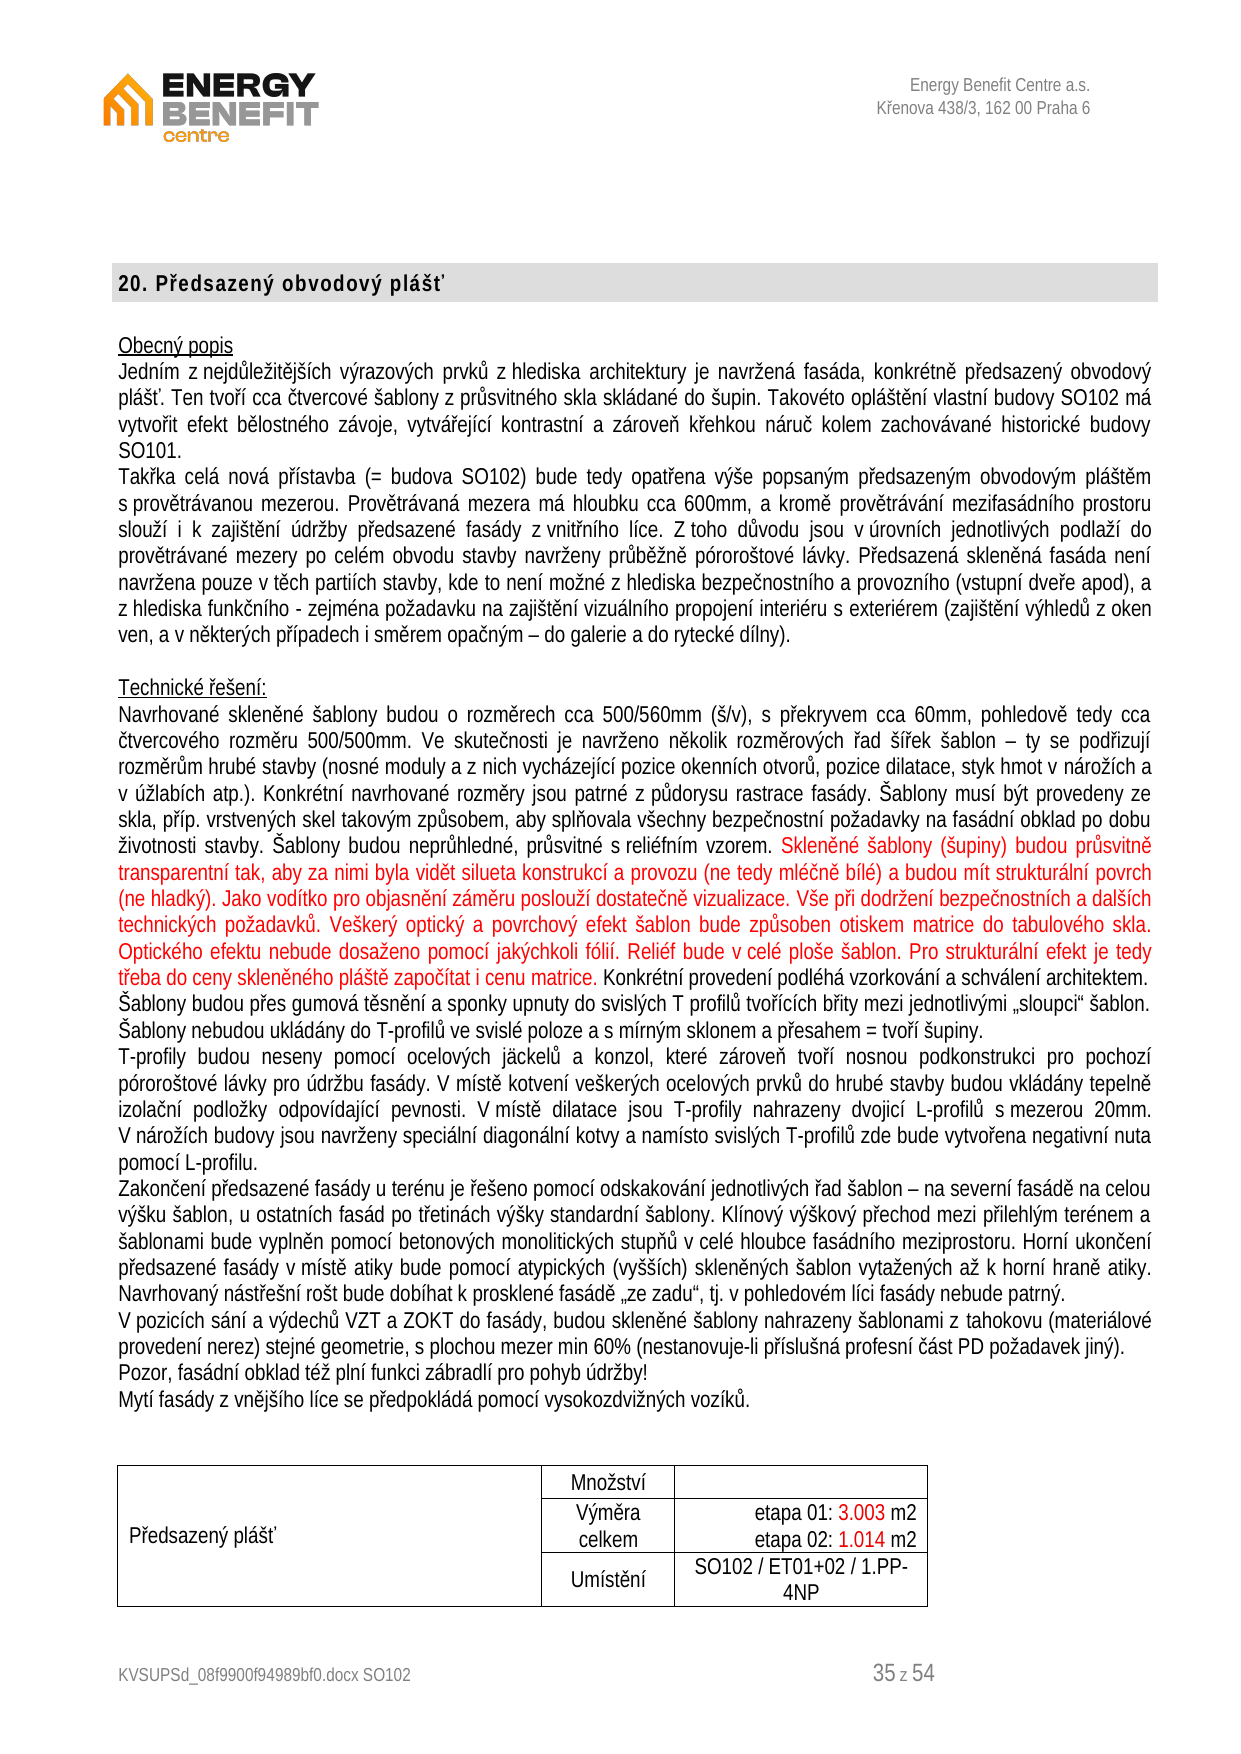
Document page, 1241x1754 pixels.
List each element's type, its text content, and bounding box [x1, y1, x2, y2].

picture [103, 73, 319, 142]
table_header Množství [542, 1466, 674, 1498]
table_cell etapa 01: 3.003 m2 etapa 02: 1.014 m2 [675, 1499, 927, 1552]
text Navrhované skleněné šablony budou o rozměrech cca 500/560mm (š/v), s překryvem cca 60mm, pohledově tedy cca čtvercového rozměru 500/500mm. Ve skutečnosti je navrženo několik rozměrových řad šířek šablon – ty se podřizují rozměrům hrubé stavby (nosné moduly a z nich vycházející pozice okenních otvorů, pozice dilatace, styk hmot v nárožích a v úžlabích atp.). Konkrétní navrhované rozměry jsou patrné z půdorysu rastrace fasády. Šablony musí být provedeny ze skla, příp. vrstvených skel takovým způsobem, aby splňovala všechny bezpečnostní požadavky na fasádní obklad po dobu životnosti stavby. Šablony budou neprůhledné, průsvitné s reliéfním vzorem. Skleněné šablony (šupiny) budou průsvitně transparentní tak, aby za nimi byla vidět silueta konstrukcí a provozu (ne tedy mléčně bílé) a budou mít strukturální povrch (ne hladký). Jako vodítko pro objasnění záměru poslouží dostatečně vizualizace. Vše při dodržení bezpečnostních a dalších technických požadavků. Veškerý optický a povrchový efekt šablon bude způsoben otiskem matrice do tabulového skla. Optického efektu nebude dosaženo pomocí jakýchkoli fólií. Reliéf bude v celé ploše šablon. Pro strukturální efekt je tedy třeba do ceny skleněného pláště započítat i cenu matrice. Konkrétní provedení podléhá vzorkování a schválení architektem. [118, 701, 1152, 990]
text Jedním z nejdůležitějších výrazových prvků z hlediska architektury je navržená fasáda, konkrétně předsazený obvodový plášť. Ten tvoří cca čtvercové šablony z průsvitného skla skládané do šupin. Takovéto opláštění vlastní budovy SO102 má vytvořit efekt bělostného závoje, vytvářející kontrastní a zároveň křehkou náruč kolem zachovávané historické budovy SO101. [118, 358, 1152, 463]
subtitle Předsazený obvodový plášť [118, 270, 1152, 296]
table_header [675, 1466, 927, 1498]
text Takřka celá nová přístavba (= budova SO102) bude tedy opatřena výše popsaným předsazeným obvodovým pláštěm s provětrávanou mezerou. Provětrávaná mezera má hloubku cca 600mm, a kromě provětrávání mezifasádního prostoru slouží i k zajištění údržby předsazené fasády z vnitřního líce. Z toho důvodu jsou v úrovních jednotlivých podlaží do provětrávané mezery po celém obvodu stavby navrženy průběžně póroroštové lávky. Předsazená skleněná fasáda není navržena pouze v těch partiích stavby, kde to není možné z hlediska bezpečnostního a provozního (vstupní dveře apod), a z hlediska funkčního - zejména požadavku na zajištění vizuálního propojení interiéru s exteriérem (zajištění výhledů z oken ven, a v některých případech i směrem opačným – do galerie a do rytecké dílny). [118, 463, 1152, 648]
text Obecný popis [118, 332, 1152, 358]
table_cell Výměra celkem [542, 1499, 674, 1552]
text Technické řešení: [118, 674, 1152, 701]
text Zakončení předsazené fasády u terénu je řešeno pomocí odskakování jednotlivých řad šablon – na severní fasádě na celou výšku šablon, u ostatních fasád po třetinách výšky standardní šablony. Klínový výškový přechod mezi přilehlým terénem a šablonami bude vyplněn pomocí betonových monolitických stupňů v celé hloubce fasádního meziprostoru. Horní ukončení předsazené fasády v místě atiky bude pomocí atypických (vyšších) skleněných šablon vytažených až k horní hraně atiky. Navrhovaný nástřešní rošt bude dobíhat k prosklené fasádě „ze zadu“, tj. v pohledovém líci fasády nebude patrný. [118, 1175, 1152, 1307]
table_cell Umístění [542, 1553, 674, 1606]
text Pozor, fasádní obklad též plní funkci zábradlí pro pohyb údržby! [118, 1359, 1152, 1386]
text Šablony budou přes gumová těsnění a sponky upnuty do svislých T profilů tvořících břity mezi jednotlivými „sloupci“ šablon. Šablony nebudou ukládány do T-profilů ve svislé poloze a s mírným sklonem a přesahem = tvoří šupiny. [118, 990, 1152, 1043]
text T-profily budou neseny pomocí ocelových jäckelů a konzol, které zároveň tvoří nosnou podkonstrukci pro pochozí póroroštové lávky pro údržbu fasády. V místě kotvení veškerých ocelových prvků do hrubé stavby budou vkládány tepelně izolační podložky odpovídající pevnosti. V místě dilatace jsou T-profily nahrazeny dvojicí L-profilů s mezerou 20mm. V nárožích budovy jsou navrženy speciální diagonální kotvy a namísto svislých T-profilů zde bude vytvořena negativní nuta pomocí L-profilu. [118, 1043, 1152, 1175]
table_header Předsazený plášť [118, 1466, 541, 1606]
table_cell SO102 / ET01+02 / 1.PP-4NP [675, 1553, 927, 1606]
text V pozicích sání a výdechů VZT a ZOKT do fasády, budou skleněné šablony nahrazeny šablonami z tahokovu (materiálové provedení nerez) stejné geometrie, s plochou mezer min 60% (nestanovuje-li příslušná profesní část PD požadavek jiný). [118, 1307, 1152, 1359]
text Mytí fasády z vnějšího líce se předpokládá pomocí vysokozdvižných vozíků. [118, 1386, 1152, 1412]
